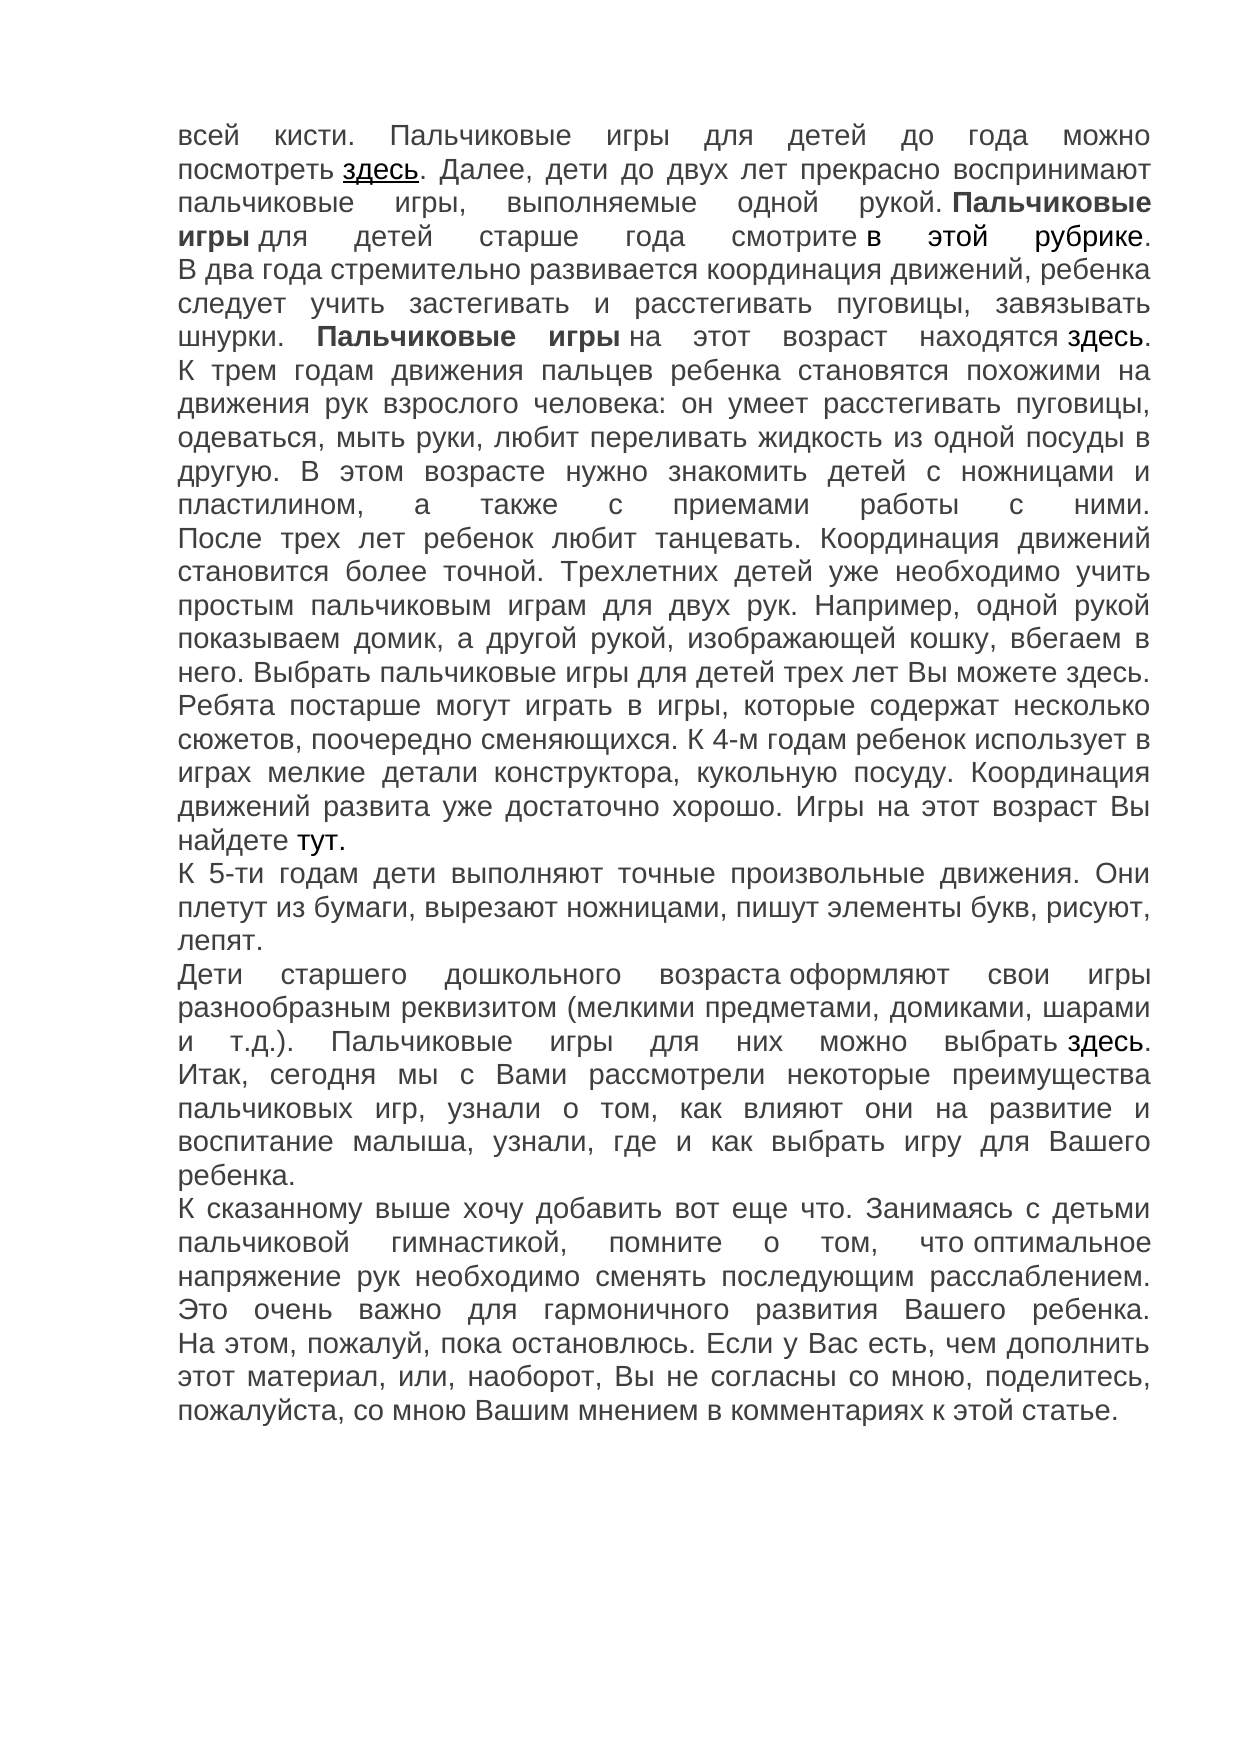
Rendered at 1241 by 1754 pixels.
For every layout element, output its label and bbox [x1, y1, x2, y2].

text [177, 118, 1152, 1426]
